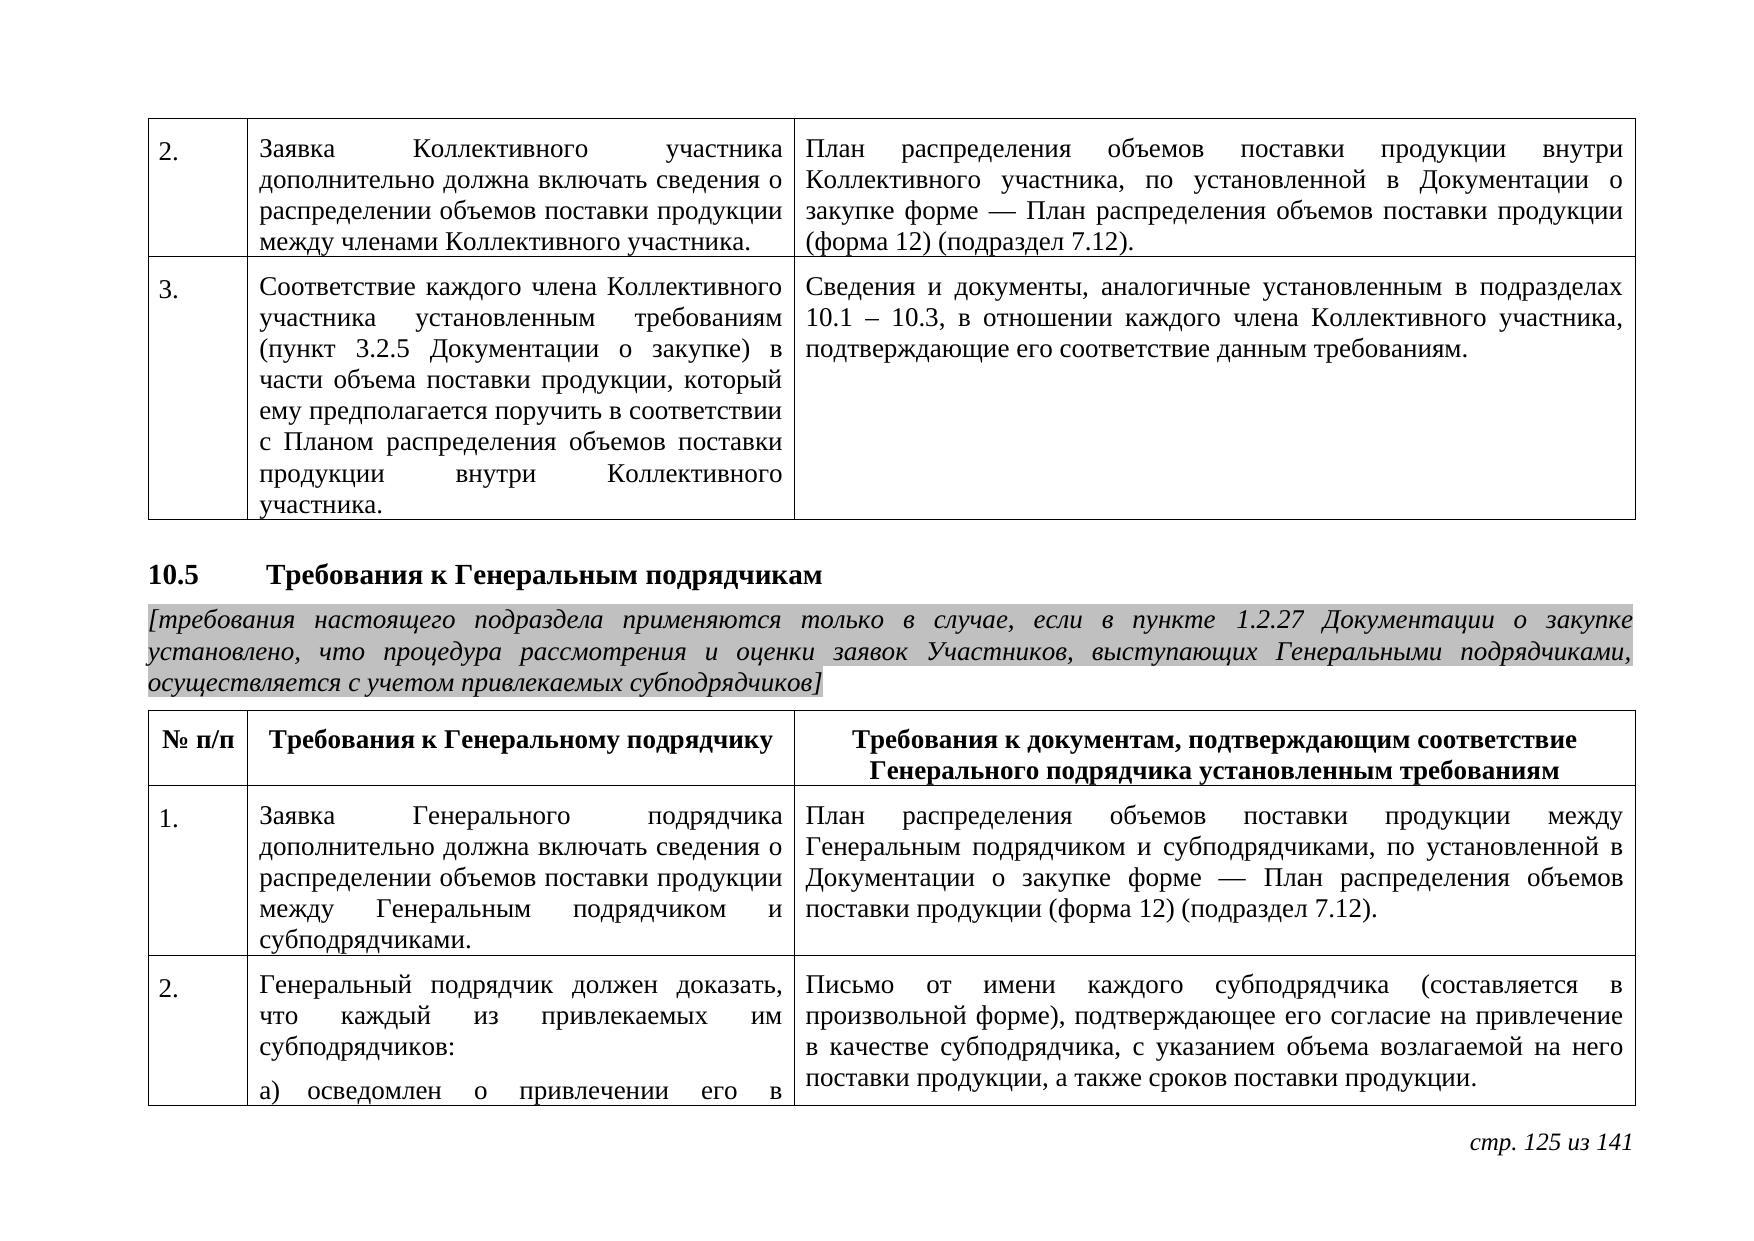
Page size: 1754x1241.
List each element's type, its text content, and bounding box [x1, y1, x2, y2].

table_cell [248, 956, 794, 1105]
table_cell Сведения и документы, аналогичные установленным в подразделах 10.1 – 10.3, в отношении каждого члена Коллективного участника, подтверждающие его соответствие данным требованиям. [795, 257, 1635, 519]
subtitle Требования к Генеральным подрядчикам [148, 557, 1636, 591]
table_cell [795, 956, 1635, 1105]
table_cell План распределения объемов поставки продукции внутри Коллективного участника, по установленной в Документации о закупке форме — План распределения объемов поставки продукции (форма 12) (подраздел 7.12). [795, 119, 1635, 256]
table_header Требования к Генеральному подрядчику [248, 711, 794, 785]
table_header № п/п [149, 711, 247, 785]
table_cell [149, 257, 247, 519]
text [требования настоящего подраздела применяются только в случае, если в пункте 1.2.27 Документации о закупке установлено, что процедура рассмотрения и оценки заявок Участников, выступающих Генеральными подрядчиками, осуществляется с учетом привлекаемых субподрядчиков] [148, 603, 1636, 697]
table_cell Соответствие каждого члена Коллективного участника установленным требованиям (пункт 3.2.5 Документации о закупке) в части объема поставки продукции, который ему предполагается поручить в соответствии с Планом распределения объемов поставки продукции внутри Коллективного участника. [248, 257, 794, 519]
table_cell [149, 119, 247, 256]
table_cell План распределения объемов поставки продукции между Генеральным подрядчиком и субподрядчиками, по установленной в Документации о закупке форме — План распределения объемов поставки продукции (форма 12) (подраздел 7.12). [795, 786, 1635, 954]
table_header Требования к документам, подтверждающим соответствие Генерального подрядчика установленным требованиям [795, 711, 1635, 785]
table_cell [149, 956, 247, 1105]
table_cell Заявка Генерального подрядчика дополнительно должна включать сведения о распределении объемов поставки продукции между Генеральным подрядчиком и субподрядчиками. [248, 786, 794, 954]
table_cell Заявка Коллективного участника дополнительно должна включать сведения о распределении объемов поставки продукции между членами Коллективного участника. [248, 119, 794, 256]
table_cell [149, 786, 247, 954]
